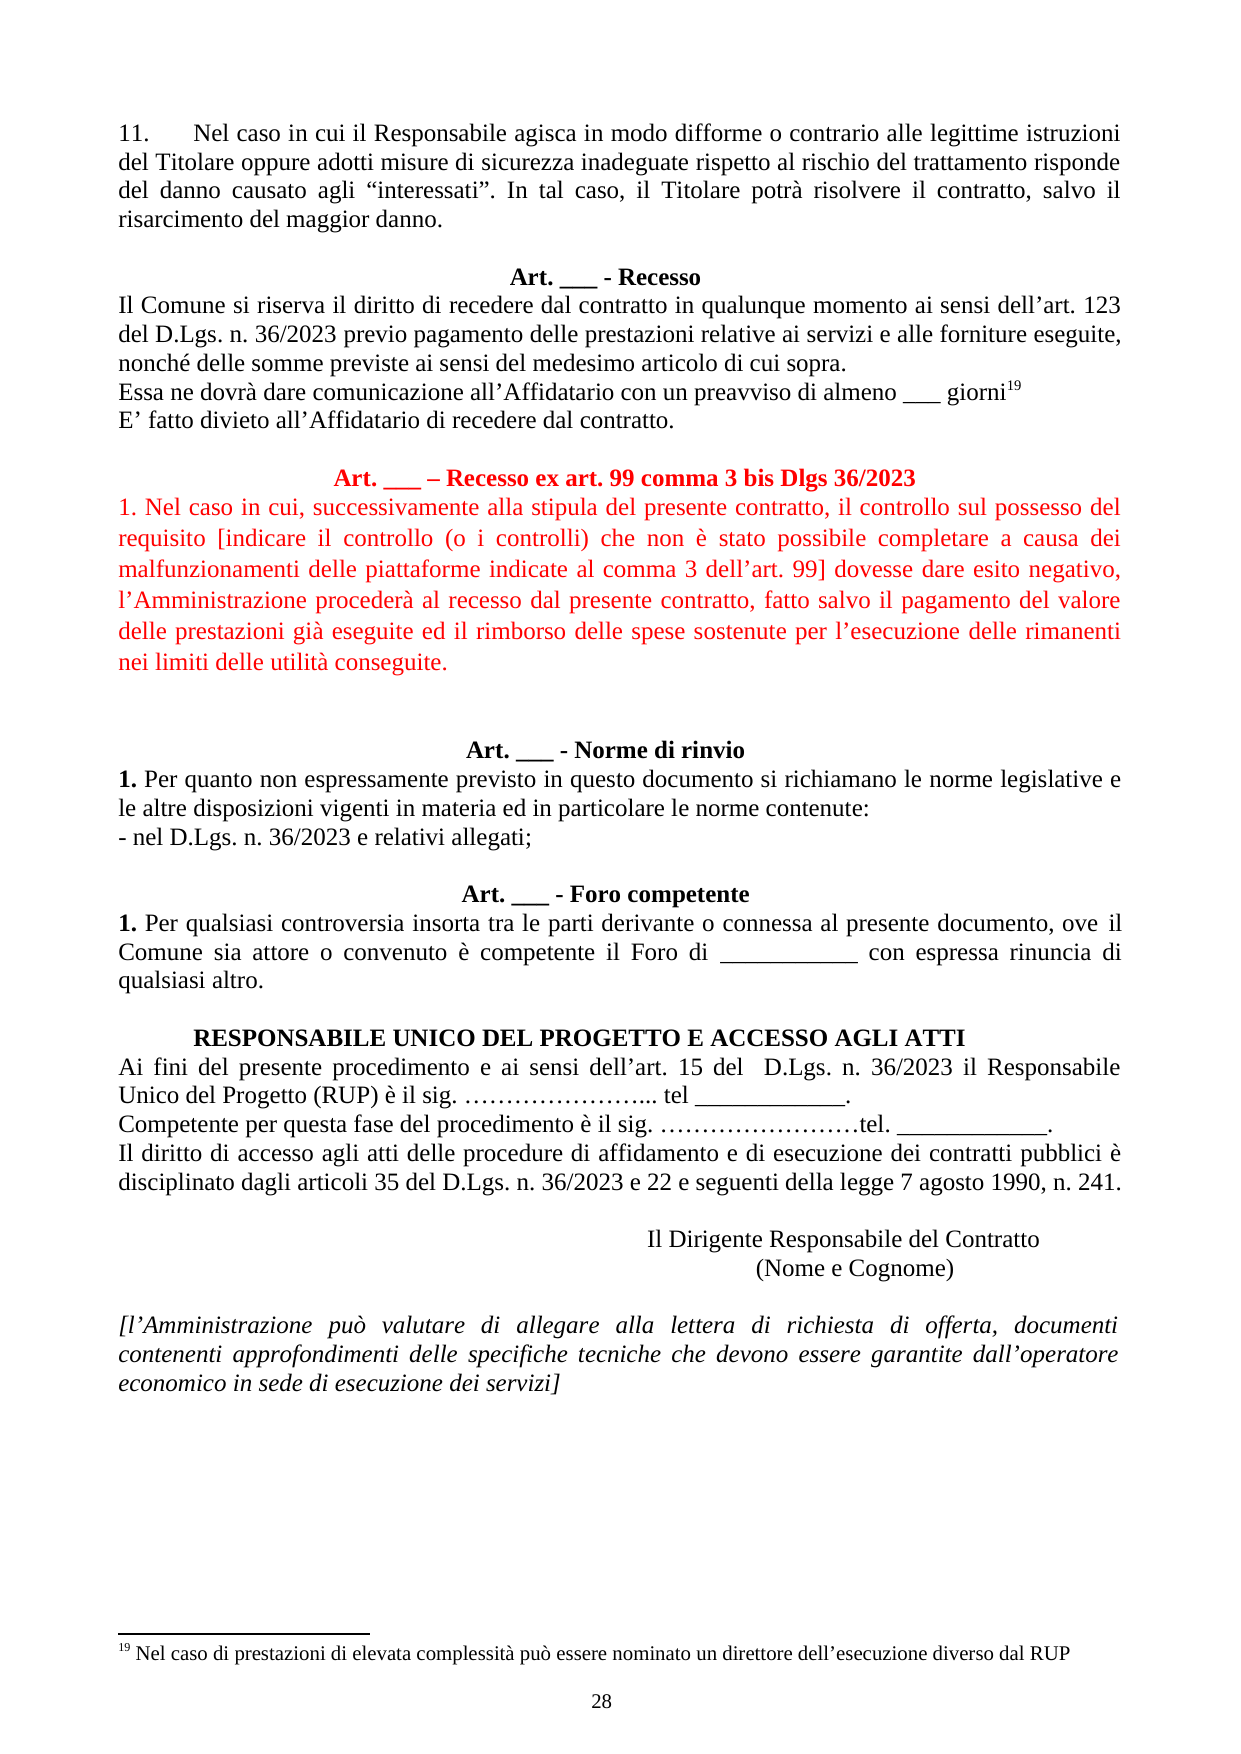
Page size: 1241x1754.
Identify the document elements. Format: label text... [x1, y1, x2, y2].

text Essa ne dovrà dare comunicazione all’Affidatario con un preavviso di almeno ___ giorni [118, 377, 1122, 406]
text 1. Nel caso in cui, successivamente alla stipula del presente contratto, il controllo sul possesso del requisito [indicare il controllo (o i controlli) che non è stato possibile completare a causa dei malfunzionamenti delle piattaforme indicate al comma 3 dell’art. 99] dovesse dare esito negativo, l’Amministrazione procederà al recesso dal presente contratto, fatto salvo il pagamento del valore delle prestazioni già eseguite ed il rimborso delle spese sostenute per l’esecuzione delle rimanenti nei limiti delle utilità conseguite. [118, 492, 1122, 676]
text Ai fini del presente procedimento e ai sensi dell’art. 15 del D.Lgs. n. 36/2023 il Responsabile Unico del Progetto (RUP) è il sig. …………………... tel ____________. [118, 1052, 1122, 1109]
text Il Comune si riserva il diritto di recedere dal contratto in qualunque momento ai sensi dell’art. 123 del D.Lgs. n. 36/2023 previo pagamento delle prestazioni relative ai servizi e alle forniture eseguite, nonché delle somme previste ai sensi del medesimo articolo di cui sopra. [118, 291, 1122, 377]
text - nel D.Lgs. n. 36/2023 e relativi allegati; [118, 822, 1122, 851]
list Nel caso in cui il Responsabile agisca in modo difforme o contrario alle legittime istruzioni del Titolare oppure adotti misure di sicurezza inadeguate rispetto al rischio del trattamento risponde del danno causato agli “interessati”. In tal caso, il Titolare potrà risolvere il contratto, salvo il risarcimento del maggior danno. [118, 118, 1122, 233]
text 1. Per qualsiasi controversia insorta tra le parti derivante o connessa al presente documento, ove il Comune sia attore o convenuto è competente il Foro di ___________ con espressa rinuncia di qualsiasi altro. [118, 908, 1122, 994]
text Il Dirigente Responsabile del Contratto [561, 1224, 1048, 1253]
subtitle Art. ___ - Norme di rinvio [162, 736, 1048, 764]
subtitle Art. ___ - Foro competente [162, 879, 1048, 908]
text Competente per questa fase del procedimento è il sig. ……………………tel. ____________. [118, 1109, 1122, 1138]
text (Nome e Cognome) [118, 1253, 1122, 1282]
subtitle Art. ___ - Recesso [162, 262, 1048, 291]
text E’ fatto divieto all’Affidatario di recedere dal contratto. [118, 406, 1122, 434]
text [l’Amministrazione può valutare di allegare alla lettera di richiesta di offerta, documenti contenenti approfondimenti delle specifiche tecniche che devono essere garantite dall’operatore economico in sede di esecuzione dei servizi] [118, 1311, 1122, 1397]
text Art. ___ – Recesso ex art. 99 comma 3 bis Dlgs 36/2023 [118, 463, 1131, 492]
subtitle RESPONSABILE UNICO DEL PROGETTO E ACCESSO AGLI ATTI [118, 1023, 1045, 1052]
text Il diritto di accesso agli atti delle procedure di affidamento e di esecuzione dei contratti pubblici è disciplinato dagli articoli 35 del D.Lgs. n. 36/2023 e 22 e seguenti della legge 7 agosto 1990, n. 241. [118, 1138, 1122, 1196]
text 1. Per quanto non espressamente previsto in questo documento si richiamano le norme legislative e le altre disposizioni vigenti in materia ed in particolare le norme contenute: [118, 764, 1122, 822]
